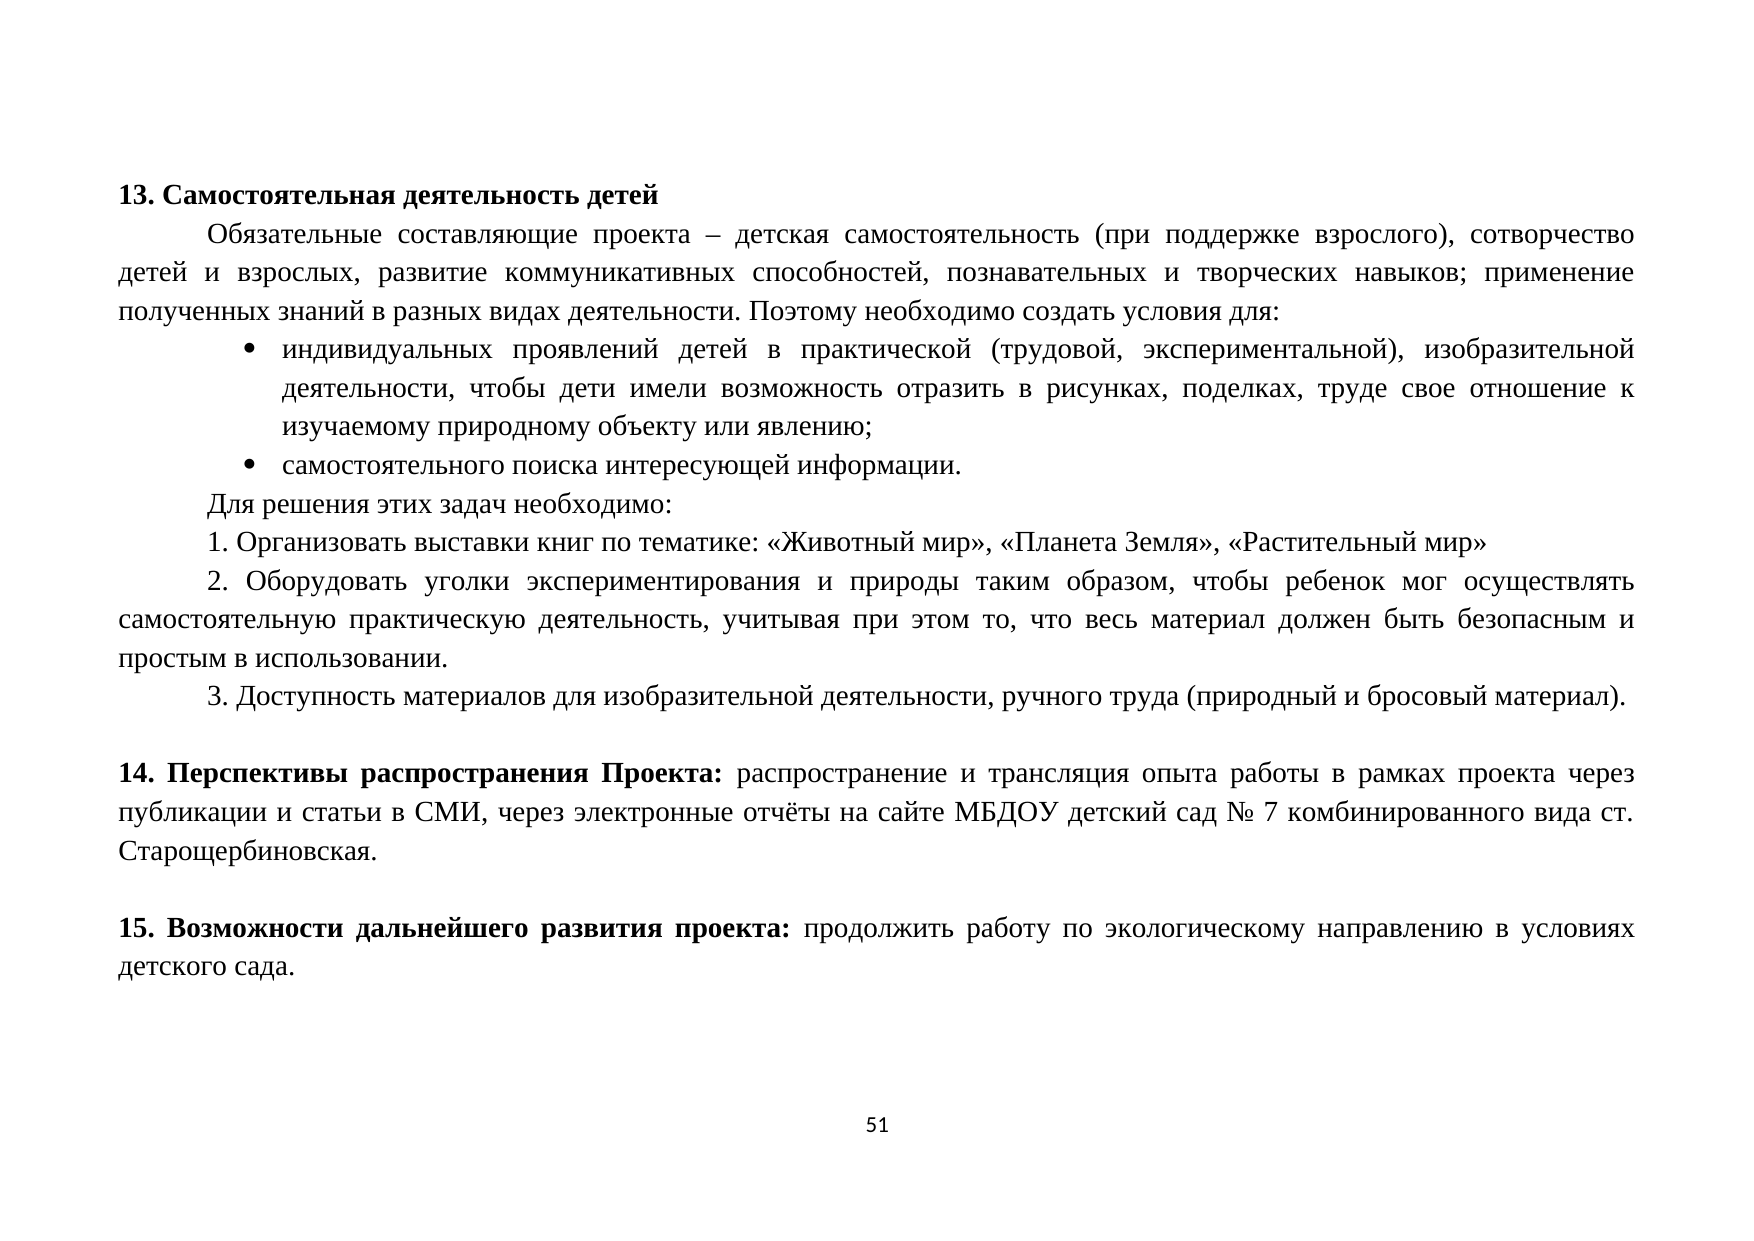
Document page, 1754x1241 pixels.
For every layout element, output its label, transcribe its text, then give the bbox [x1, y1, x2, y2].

list самостоятельного поиска интересующей информации. [244, 447, 1636, 481]
text 3. Доступность материалов для изобразительной деятельности, ручного труда (природный и бросовый материал). [118, 678, 1636, 712]
text 13. Самостоятельная деятельность детей [118, 177, 1636, 211]
text 14. Перспективы распространения Проекта: распространение и трансляция опыта работы в рамках проекта через публикации и статьи в СМИ, через электронные отчёты на сайте МБДОУ детский сад № 7 комбинированного вида ст. Старощербиновская. [118, 756, 1636, 866]
text Для решения этих задач необходимо: [118, 486, 1636, 519]
list индивидуальных проявлений детей в практической (трудовой, экспериментальной), изобразительной деятельности, чтобы дети имели возможность отразить в рисунках, поделках, труде свое отношение к изучаемому природному объекту или явлению; [244, 331, 1636, 442]
text 2. Оборудовать уголки экспериментирования и природы таким образом, чтобы ребенок мог осуществлять самостоятельную практическую деятельность, учитывая при этом то, что весь материал должен быть безопасным и простым в использовании. [118, 563, 1636, 673]
text 15. Возможности дальнейшего развития проекта: продолжить работу по экологическому направлению в условиях детского сада. [118, 910, 1636, 982]
text Обязательные составляющие проекта – детская самостоятельность (при поддержке взрослого), сотворчество детей и взрослых, развитие коммуникативных способностей, познавательных и творческих навыков; применение полученных знаний в разных видах деятельности. Поэтому необходимо создать условия для: [118, 216, 1636, 326]
text 1. Организовать выставки книг по тематике: «Животный мир», «Планета Земля», «Растительный мир» [118, 524, 1636, 558]
